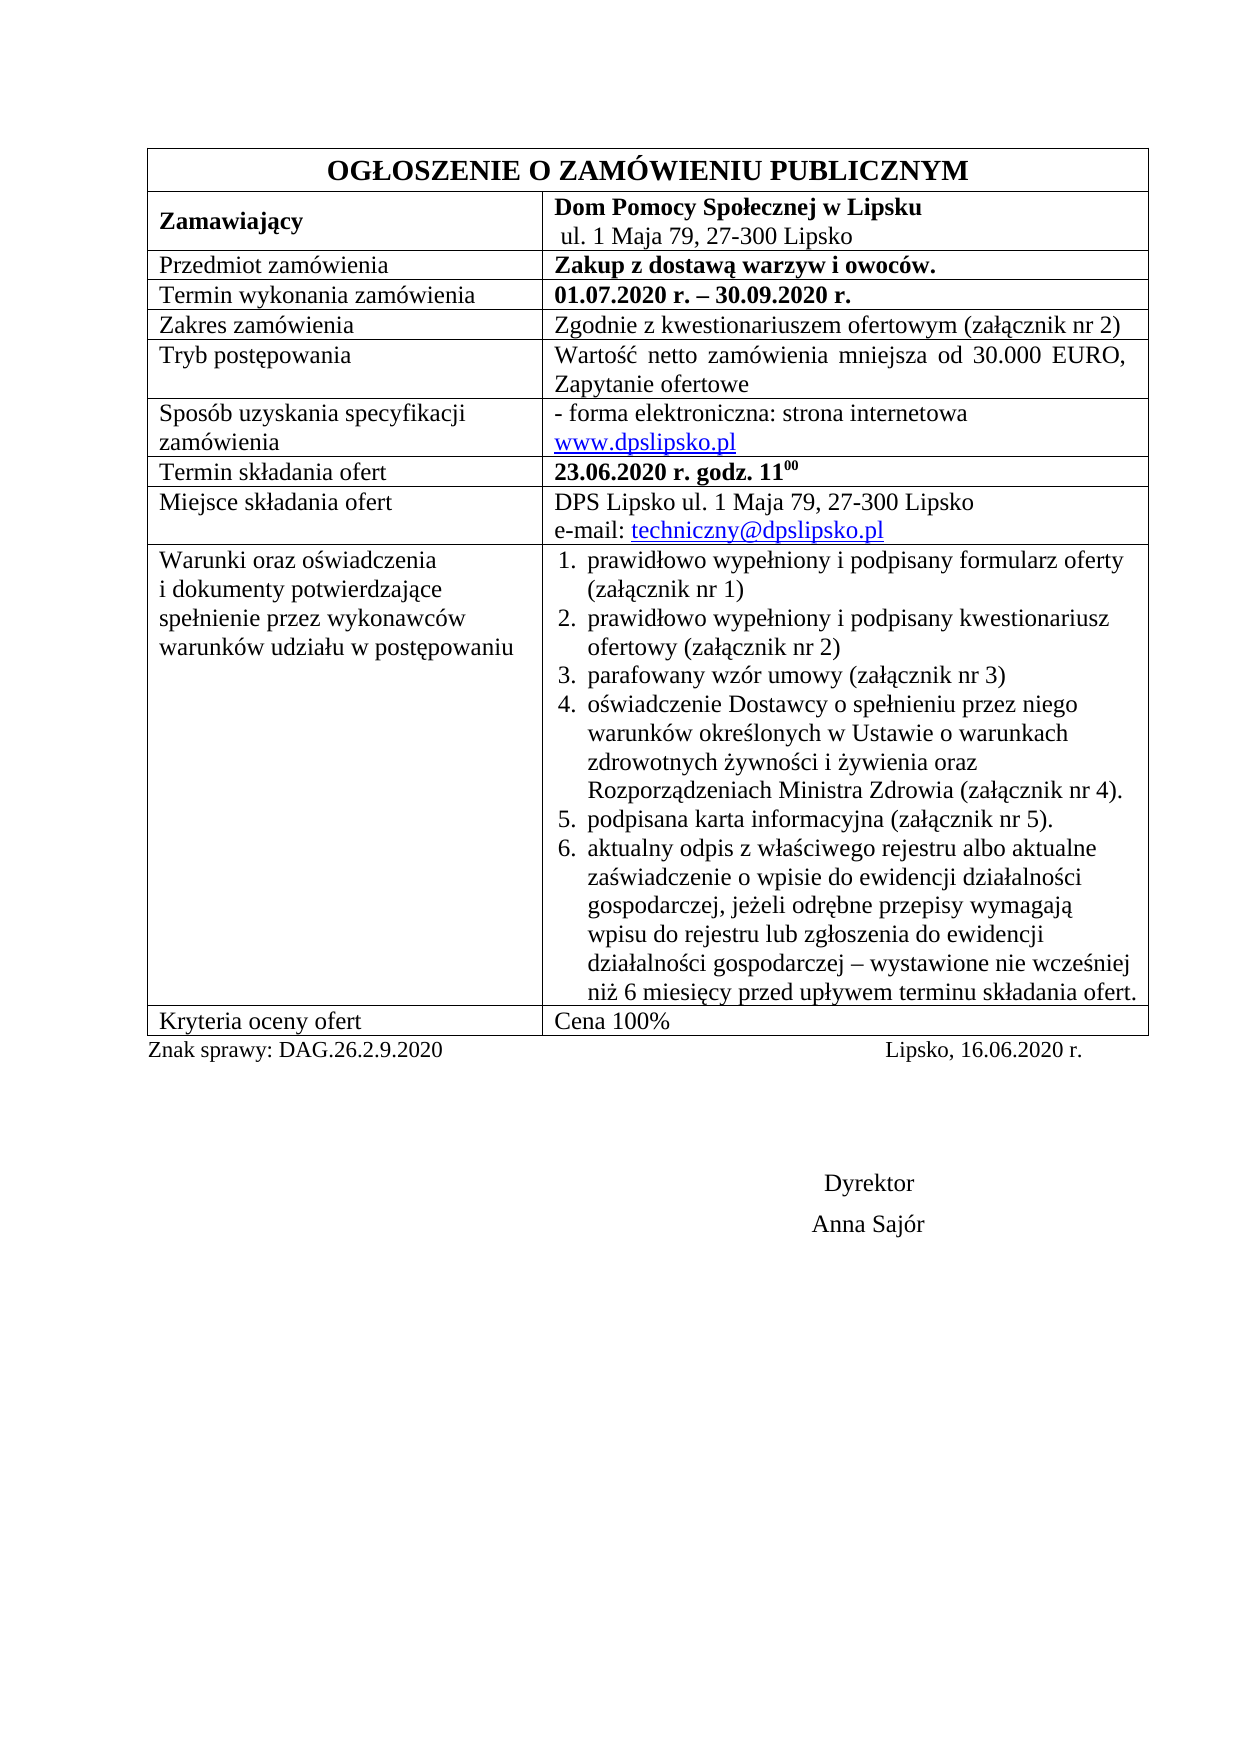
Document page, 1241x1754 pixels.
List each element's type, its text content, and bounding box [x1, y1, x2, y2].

table_cell Zakup z dostawą warzyw i owoców. [543, 251, 1148, 279]
text Dyrektor [811, 1168, 1093, 1197]
table_cell Dom Pomocy Społecznej w Lipsku ul. 1 Maja 79, 27-300 Lipsko [543, 192, 1148, 249]
table_header OGŁOSZENIE O ZAMÓWIENIU PUBLICZNYM [148, 149, 1148, 191]
table_cell Warunki oraz oświadczenia i dokumenty potwierdzające spełnienie przez wykonawców warunków udziału w postępowaniu [148, 545, 542, 1005]
table_cell - forma elektroniczna: strona internetowa www.dpslipsko.pl [543, 399, 1148, 456]
table_cell Sposób uzyskania specyfikacji zamówienia [148, 399, 542, 456]
table_cell Zakres zamówienia [148, 310, 542, 339]
table_cell 23.06.2020 r. godz. 1100 [543, 457, 1148, 486]
table_cell Kryteria oceny ofert [148, 1006, 542, 1035]
table_cell Miejsce składania ofert [148, 487, 542, 544]
table_cell Zamawiający [148, 192, 542, 249]
table_cell Termin wykonania zamówienia [148, 280, 542, 309]
table_cell Tryb postępowania [148, 340, 542, 397]
table_cell DPS Lipsko ul. 1 Maja 79, 27-300 Lipsko e-mail: techniczny@dpslipsko.pl [543, 487, 1148, 544]
text Znak sprawy: DAG.26.2.9.2020 Lipsko, 16.06.2020 r. [148, 1036, 1093, 1062]
table_cell Termin składania ofert [148, 457, 542, 486]
table_cell prawidłowo wypełniony i podpisany formularz oferty (załącznik nr 1) prawidłowo wypełniony i podpisany kwestionariusz ofertowy (załącznik nr 2) parafowany wzór umowy (załącznik nr 3) oświadczenie Dostawcy o spełnieniu przez niego warunków określonych w Ustawie o warunkach zdrowotnych żywności i żywienia oraz Rozporządzeniach Ministra Zdrowia (załącznik nr 4). podpisana karta informacyjna (załącznik nr 5). aktualny odpis z właściwego rejestru albo aktualne zaświadczenie o wpisie do ewidencji działalności gospodarczej, jeżeli odrębne przepisy wymagają wpisu do rejestru lub zgłoszenia do ewidencji działalności gospodarczej – wystawione nie wcześniej niż 6 miesięcy przed upływem terminu składania ofert. [543, 545, 1148, 1005]
table_cell Cena 100% [543, 1006, 1148, 1035]
text Anna Sajór [738, 1209, 1093, 1238]
table_cell Przedmiot zamówienia [148, 251, 542, 279]
table_cell Zgodnie z kwestionariuszem ofertowym (załącznik nr 2) [543, 310, 1148, 339]
table_cell 01.07.2020 r. – 30.09.2020 r. [543, 280, 1148, 309]
table_cell Wartość netto zamówienia mniejsza od 30.000 EURO, Zapytanie ofertowe [543, 340, 1148, 397]
